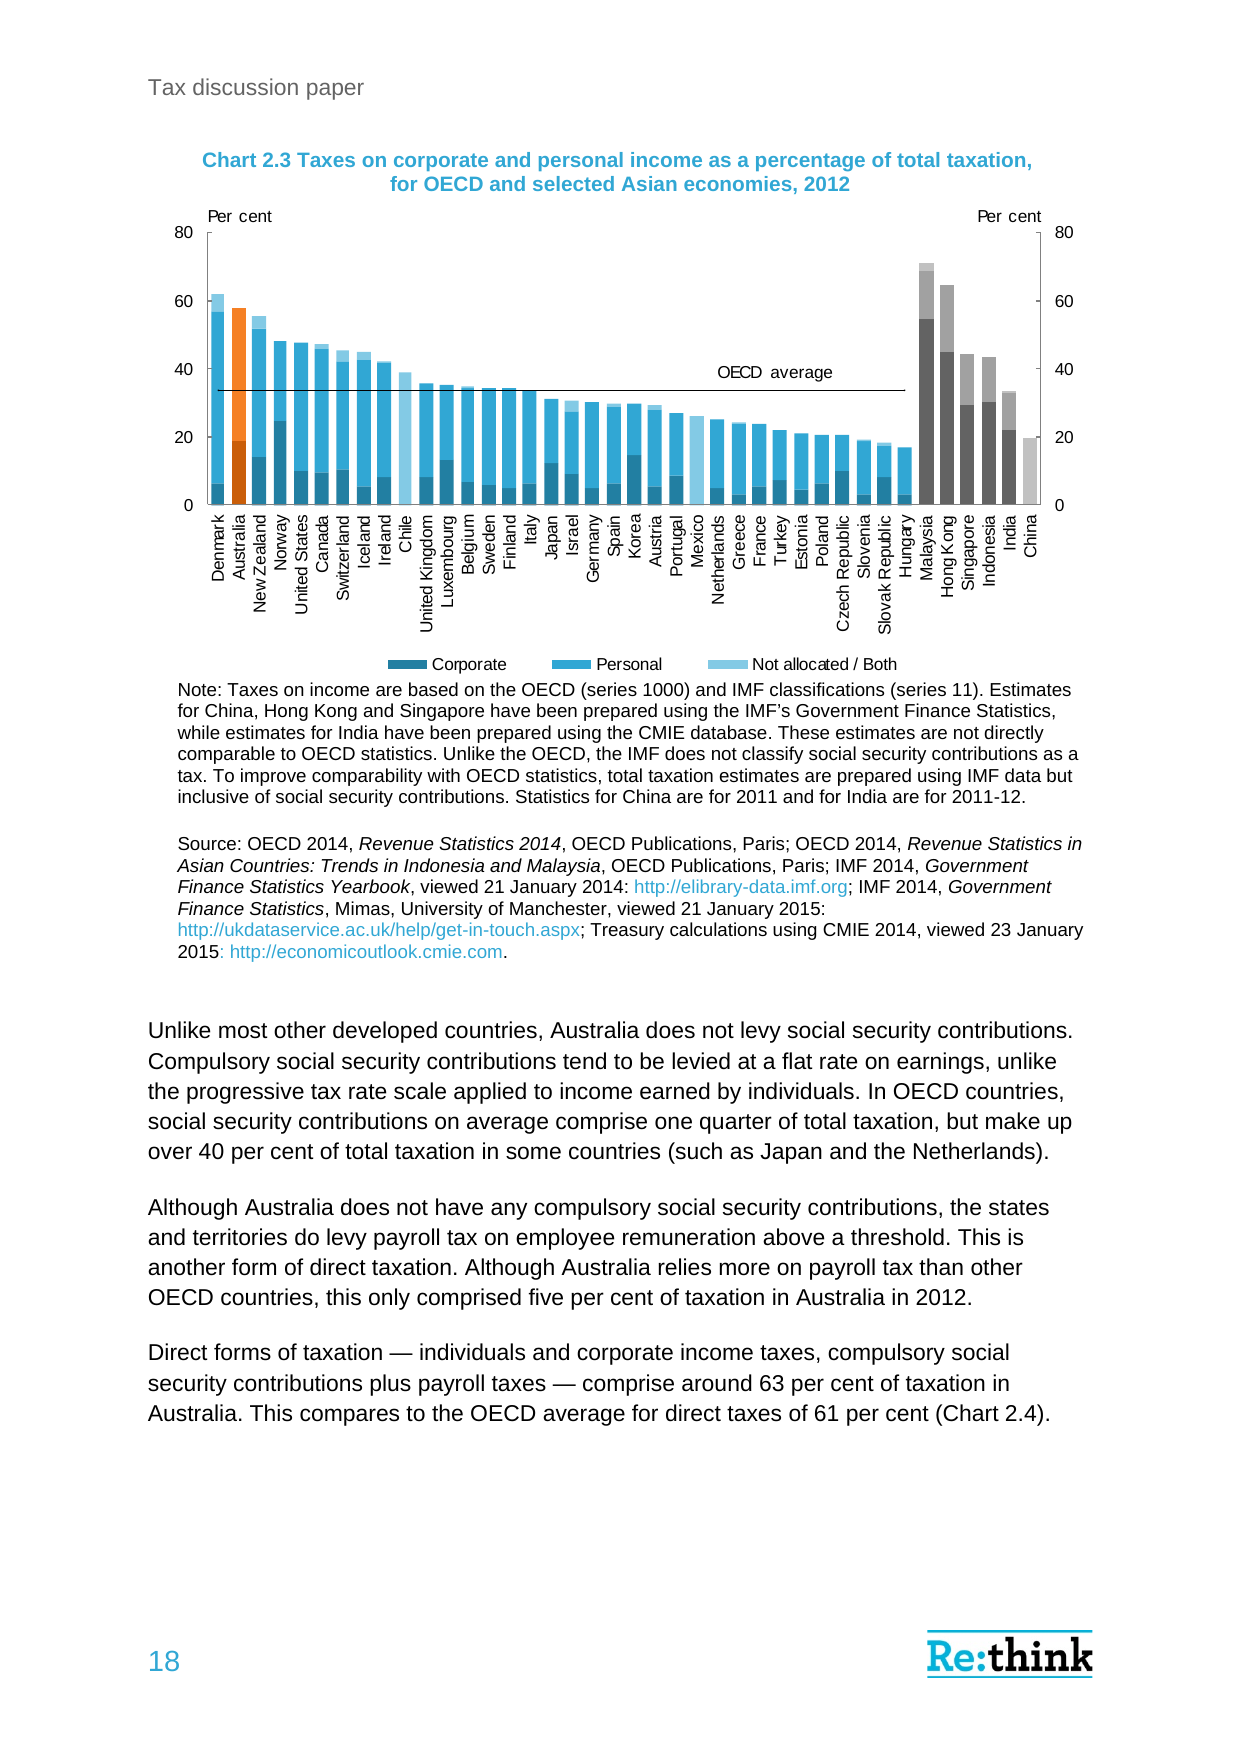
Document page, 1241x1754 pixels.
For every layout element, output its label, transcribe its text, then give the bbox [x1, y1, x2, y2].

text Source: OECD 2014, Revenue Statistics 2014, OECD Publications, Paris; OECD 2014, Revenue Statistics in Asian Countries: Trends in Indonesia and Malaysia, OECD Publications, Paris; IMF 2014, Government Finance Statistics Yearbook, viewed 21 January 2014: http://elibrary-data.imf.org; IMF 2014, Government Finance Statistics, Mimas, University of Manchester, viewed 21 January 2015: http://ukdataservice.ac.uk/help/get-in-touch.aspx; Treasury calculations using CMIE 2014, viewed 23 January 2015: http://economicoutlook.cmie.com. [177, 833, 1092, 962]
text Unlike most other developed countries, Australia does not levy social security contributions. Compulsory social security contributions tend to be levied at a flat rate on earnings, unlike the progressive tax rate scale applied to income earned by individuals. In OECD countries, social security contributions on average comprise one quarter of total taxation, but make up over 40 per cent of total taxation in some countries (such as Japan and the Netherlands). [148, 1017, 1092, 1164]
text Although Australia does not have any compulsory social security contributions, the states and territories do levy payroll tax on employee remuneration above a threshold. This is another form of direct taxation. Although Australia relies more on payroll tax than other OECD countries, this only comprised five per cent of taxation in Australia in 2012. [148, 1193, 1092, 1310]
picture [927, 1630, 1093, 1676]
text Note: Taxes on income are based on the OECD (series 1000) and IMF classifications (series 11). Estimates for China, Hong Kong and Singapore have been prepared using the IMF’s Government Finance Statistics, while estimates for India have been prepared using the CMIE database. These estimates are not directly comparable to OECD statistics. Unlike the OECD, the IMF does not classify social security contributions as a tax. To improve comparability with OECD statistics, total taxation estimates are prepared using IMF data but inclusive of social security contributions. Statistics for China are for 2011 and for India are for 2011-12. [177, 678, 1092, 808]
text Direct forms of taxation — individuals and corporate income taxes, compulsory social security contributions plus payroll taxes — comprise around 63 per cent of taxation in Australia. This compares to the OECD average for direct taxes of 61 per cent (Chart 2.4). [148, 1339, 1092, 1426]
picture [934, 1645, 945, 1655]
